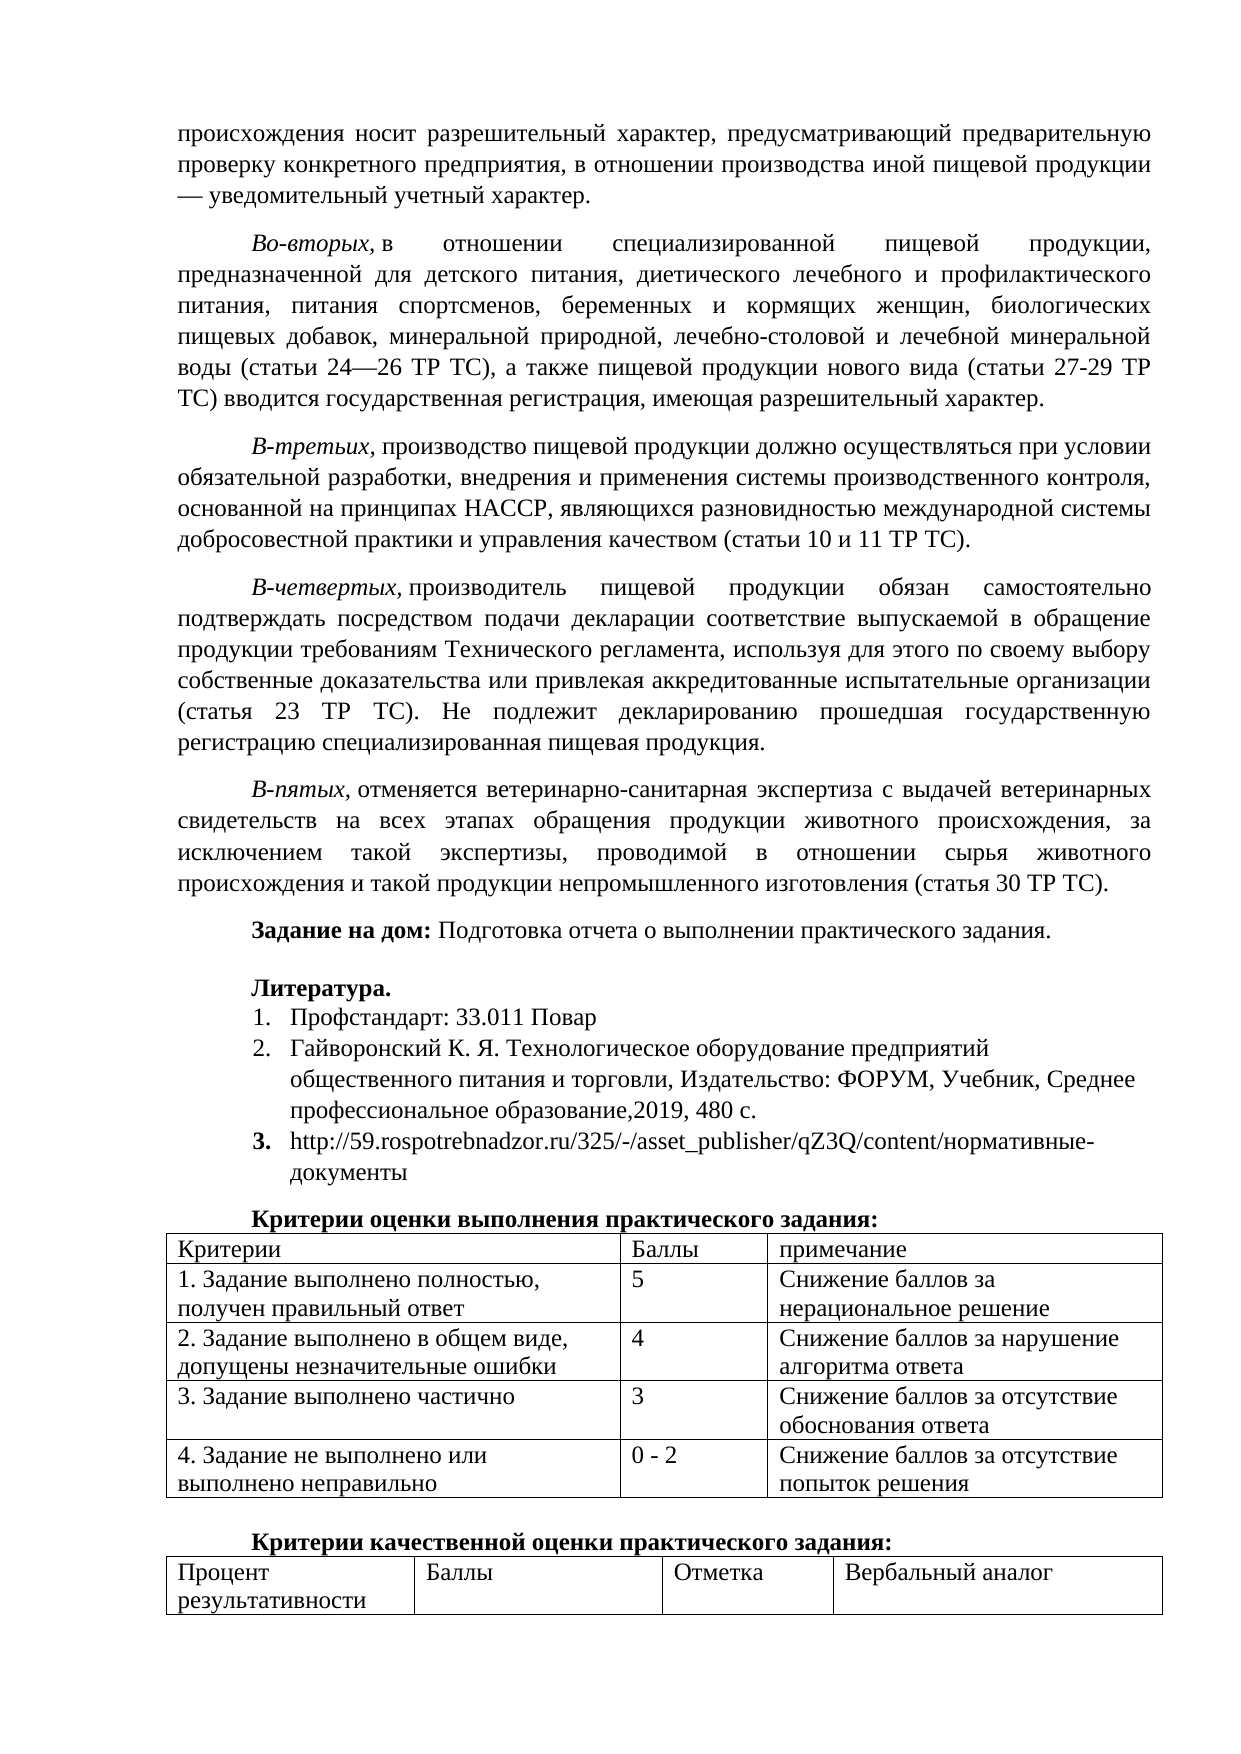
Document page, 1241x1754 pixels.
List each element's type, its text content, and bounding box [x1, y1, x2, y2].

table_header Вербальный аналог [834, 1557, 1162, 1614]
text В-третьих, производство пищевой продукции должно осуществляться при условии обязательной разработки, внедрения и применения системы производственного контроля, основанной на принципах НАССР, являющихся разновидностью международной системы добросовестной практики и управления качеством (статьи 10 и 11 ТР ТС). [177, 431, 1152, 553]
table_cell 4 [621, 1323, 767, 1380]
text Задание на дом: Подготовка отчета о выполнении практического задания. [177, 915, 1152, 944]
table_header примечание [768, 1234, 1162, 1263]
text Критерии качественной оценки практического задания: [177, 1527, 1152, 1556]
table_cell 2. Задание выполнено в общем виде, допущены незначительные ошибки [167, 1323, 620, 1380]
table_cell Снижение баллов за нарушение алгоритма ответа [768, 1323, 1162, 1380]
table_cell 1. Задание выполнено полностью, получен правильный ответ [167, 1264, 620, 1322]
text В-четвертых, производитель пищевой продукции обязан самостоятельно подтверждать посредством подачи декларации соответствие выпускаемой в обращение продукции требованиям Технического регламента, используя для этого по своему выбору собственные доказательства или привлекая аккредитованные испытательные организации (статья 23 ТР ТС). Не подлежит декларированию прошедшая государственную регистрацию специализированная пищевая продукция. [177, 572, 1152, 756]
table_header Баллы [415, 1557, 662, 1614]
list Гайворонский К. Я. Технологическое оборудование предприятий общественного питания и торговли, Издательство: ФОРУМ, Учебник, Среднее профессиональное образование,2019, 480 с. [252, 1033, 1152, 1123]
table_header Критерии [167, 1234, 620, 1263]
list http://59.rospotrebnadzor.ru/325/-/asset_publisher/qZ3Q/content/нормативные-документы [252, 1126, 1152, 1186]
text Литература. [177, 973, 1152, 1002]
table_cell 3 [621, 1381, 767, 1439]
table_header Баллы [621, 1234, 767, 1263]
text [177, 118, 1152, 209]
list Профстандарт: 33.011 Повар [252, 1002, 1152, 1030]
table_cell Снижение баллов за отсутствие обоснования ответа [768, 1381, 1162, 1439]
table_cell 5 [621, 1264, 767, 1322]
table_header Процент результативности [167, 1557, 414, 1614]
text Критерии оценки выполнения практического задания: [177, 1204, 1152, 1233]
text В-пятых, отменяется ветеринарно-санитарная экспертиза с выдачей ветеринарных свидетельств на всех этапах обращения продукции животного происхождения, за исключением такой экспертизы, проводимой в отношении сырья животного происхождения и такой продукции непромышленного изготовления (статья 30 ТР ТС). [177, 774, 1152, 896]
table_header Отметка [663, 1557, 833, 1614]
table_cell 3. Задание выполнено частично [167, 1381, 620, 1439]
table_cell 0 - 2 [621, 1440, 767, 1497]
table_cell Снижение баллов за нерациональное решение [768, 1264, 1162, 1322]
table_cell 4. Задание не выполнено или выполнено неправильно [167, 1440, 620, 1497]
text Во-вторых, в отношении специализированной пищевой продукции, предназначенной для детского питания, диетического лечебного и профилактического питания, питания спортсменов, беременных и кормящих женщин, биологических пищевых добавок, минеральной природной, лечебно-столовой и лечебной минеральной воды (статьи 24—26 ТР ТС), а также пищевой продукции нового вида (статьи 27-29 ТР ТС) вводится государственная регистрация, имеющая разрешительный характер. [177, 228, 1152, 412]
table_cell Снижение баллов за отсутствие попыток решения [768, 1440, 1162, 1497]
